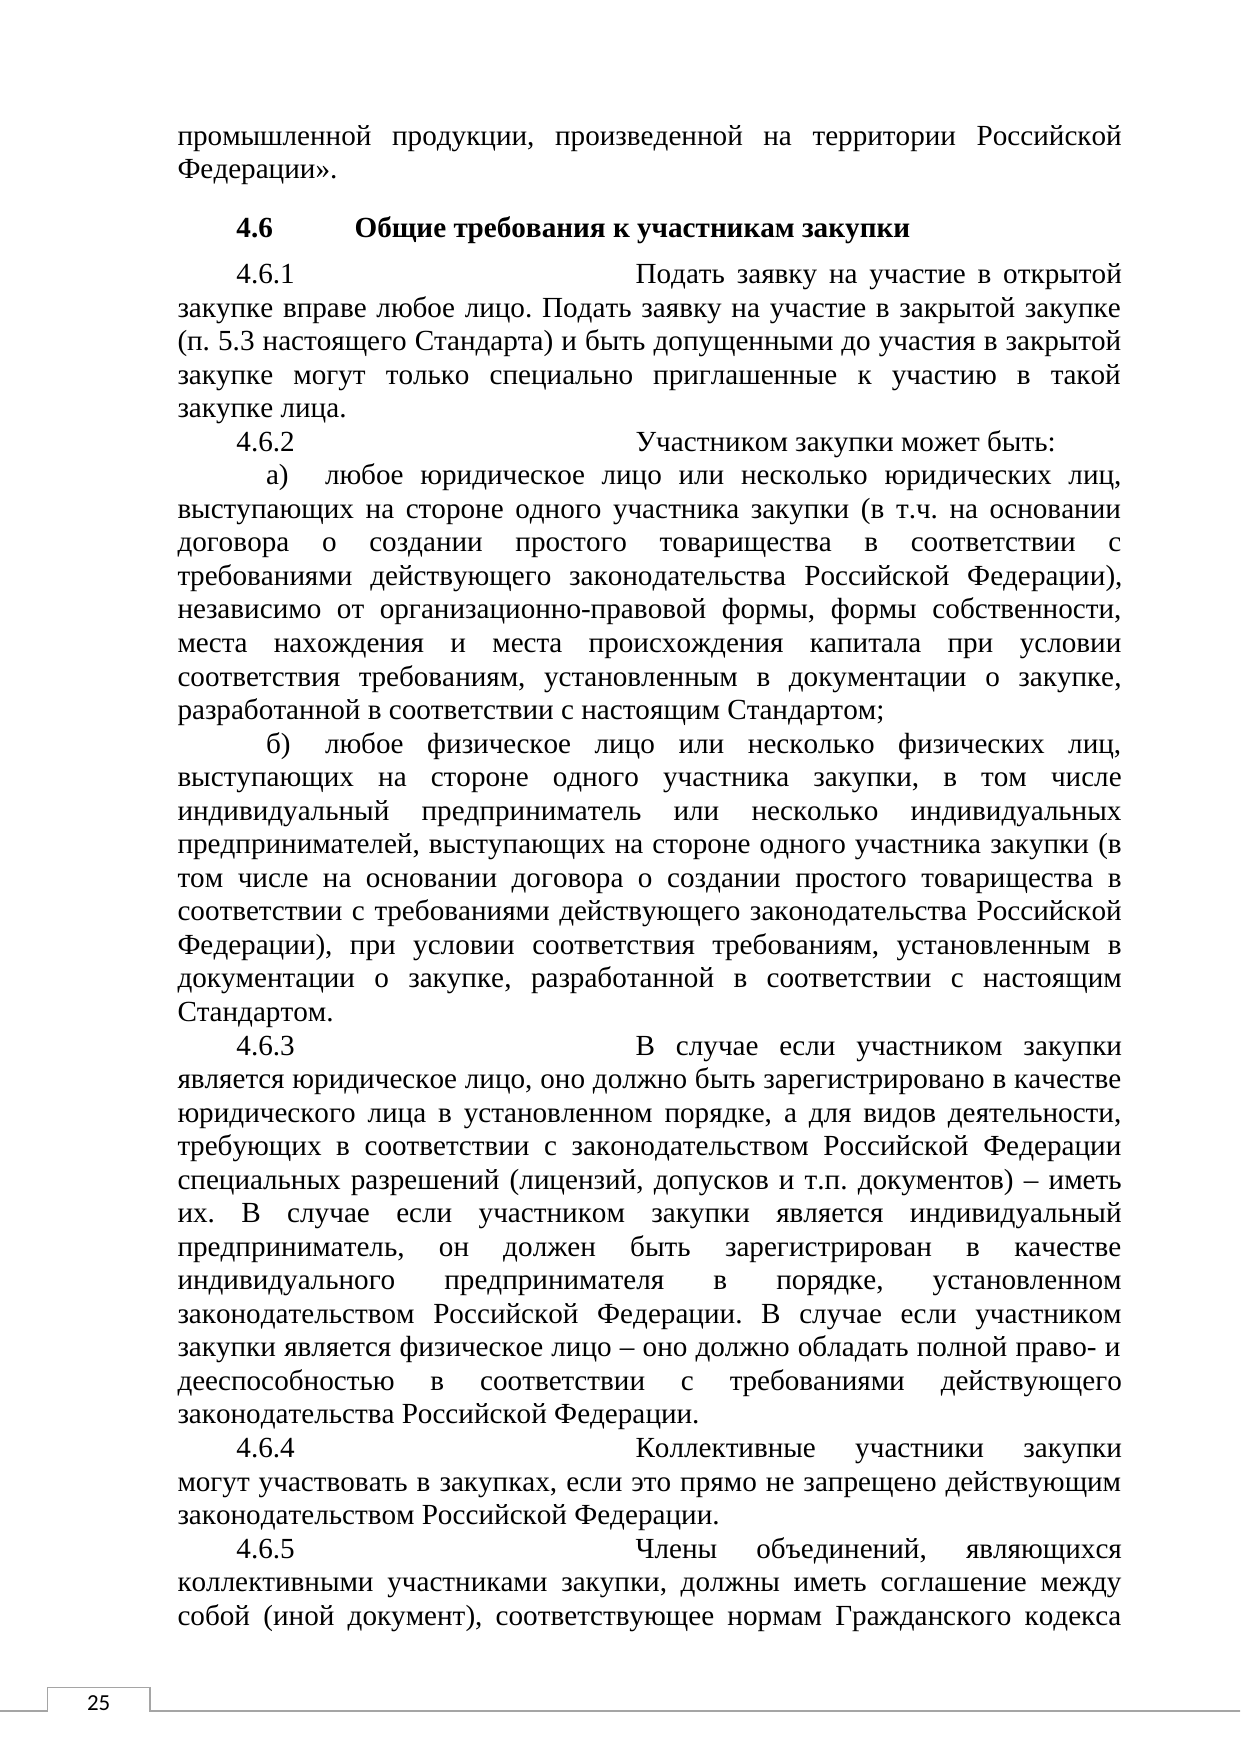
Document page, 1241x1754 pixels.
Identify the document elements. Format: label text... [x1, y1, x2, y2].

list любое юридическое лицо или несколько юридических лиц, выступающих на стороне одного участника закупки (в т.ч. на основании договора о создании простого товарищества в соответствии с требованиями действующего законодательства Российской Федерации), независимо от организационно-правовой формы, формы собственности, места нахождения и места происхождения капитала при условии соответствия требованиям, установленным в документации о закупке, разработанной в соответствии с настоящим Стандартом; [177, 457, 1122, 726]
list любое физическое лицо или несколько физических лиц, выступающих на стороне одного участника закупки, в том числе индивидуальный предприниматель или несколько индивидуальных предпринимателей, выступающих на стороне одного участника закупки (в том числе на основании договора о создании простого товарищества в соответствии с требованиями действующего законодательства Российской Федерации), при условии соответствия требованиям, установленным в документации о закупке, разработанной в соответствии с настоящим Стандартом. [177, 726, 1122, 1028]
text Участником закупки может быть: [177, 424, 1122, 457]
text Коллективные участники закупки могут участвовать в закупках, если это прямо не запрещено действующим законодательством Российской Федерации. [177, 1430, 1122, 1531]
text В случае если участником закупки является юридическое лицо, оно должно быть зарегистрировано в качестве юридического лица в установленном порядке, а для видов деятельности, требующих в соответствии с законодательством Российской Федерации специальных разрешений (лицензий, допусков и т.п. документов) – иметь их. В случае если участником закупки является индивидуальный предприниматель, он должен быть зарегистрирован в качестве индивидуального предпринимателя в порядке, установленном законодательством Российской Федерации. В случае если участником закупки является физическое лицо – оно должно обладать полной право- и дееспособностью в соответствии с требованиями действующего законодательства Российской Федерации. [177, 1028, 1122, 1430]
text Общие требования к участникам закупки [177, 210, 1122, 244]
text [177, 118, 1122, 185]
text Подать заявку на участие в открытой закупке вправе любое лицо. Подать заявку на участие в закрытой закупке (п. 5.3 настоящего Стандарта) и быть допущенными до участия в закрытой закупке могут только специально приглашенные к участию в такой закупке лица. [177, 256, 1122, 424]
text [177, 1531, 1122, 1631]
